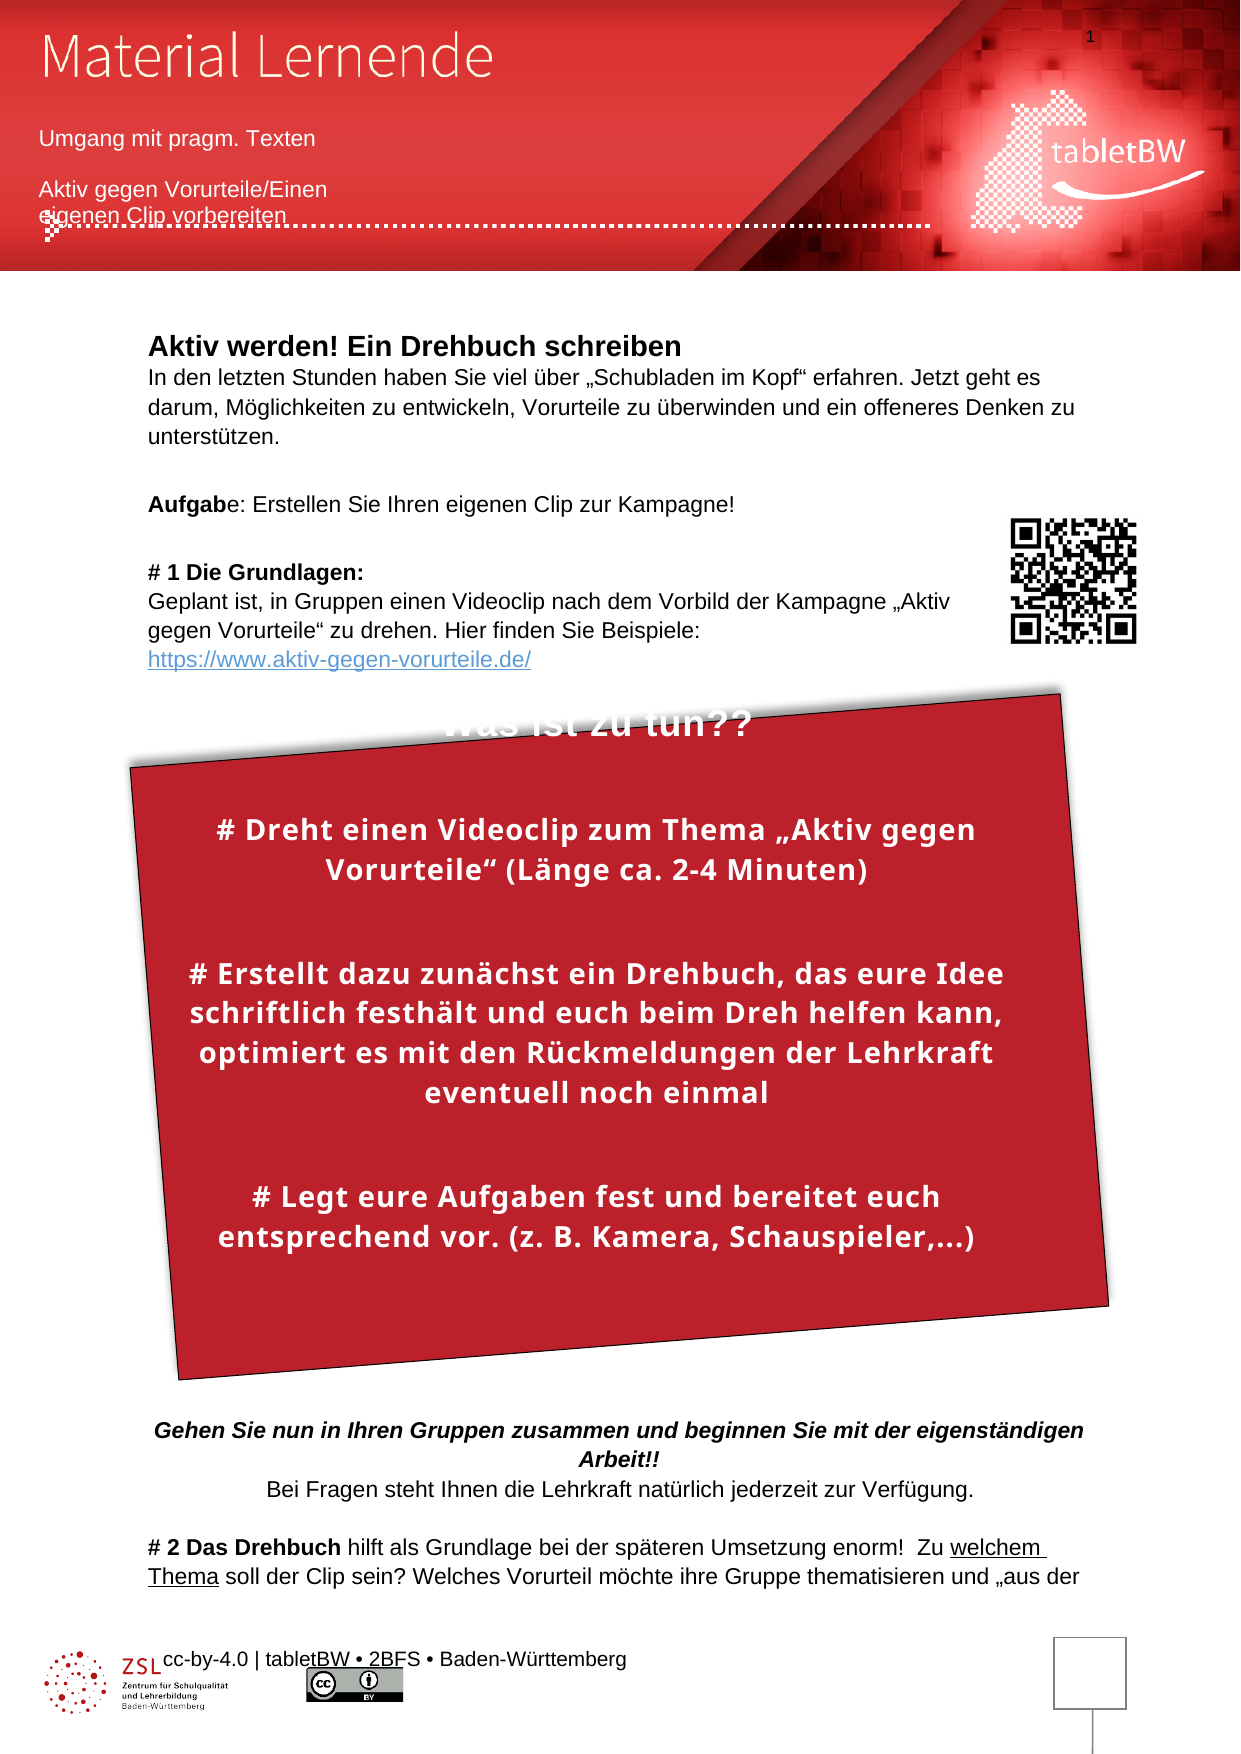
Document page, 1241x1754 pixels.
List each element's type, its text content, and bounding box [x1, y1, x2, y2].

text Gehen Sie nun in Ihren Gruppen zusammen und beginnen Sie mit der eigenständigen Arbeit!! [148, 1415, 1093, 1474]
picture [28, 1635, 244, 1714]
text Aufgabe: Erstellen Sie Ihren eigenen Clip zur Kampagne! [148, 489, 1093, 518]
picture [0, 0, 1241, 271]
text In den letzten Stunden haben Sie viel über „Schubladen im Kopf“ erfahren. Jetzt geht es darum, Möglichkeiten zu entwickeln, Vorurteile zu überwinden und ein offeneres Denken zu unterstützen. [148, 362, 1093, 450]
text Bei Fragen steht Ihnen die Lehrkraft natürlich jederzeit zur Verfügung. [148, 1474, 1093, 1503]
picture [306, 1667, 404, 1702]
text # 1 Die Grundlagen: [148, 557, 1002, 586]
text https://www.aktiv-gegen-vorurteile.de/ [148, 644, 1093, 673]
text Aktiv werden! Ein Drehbuch schreiben [148, 333, 1093, 362]
picture [239, 1653, 244, 1665]
picture [1002, 513, 1140, 648]
text Geplant ist, in Gruppen einen Videoclip nach dem Vorbild der Kampagne „Aktiv gegen Vorurteile“ zu drehen. Hier finden Sie Beispiele: [148, 586, 1002, 644]
